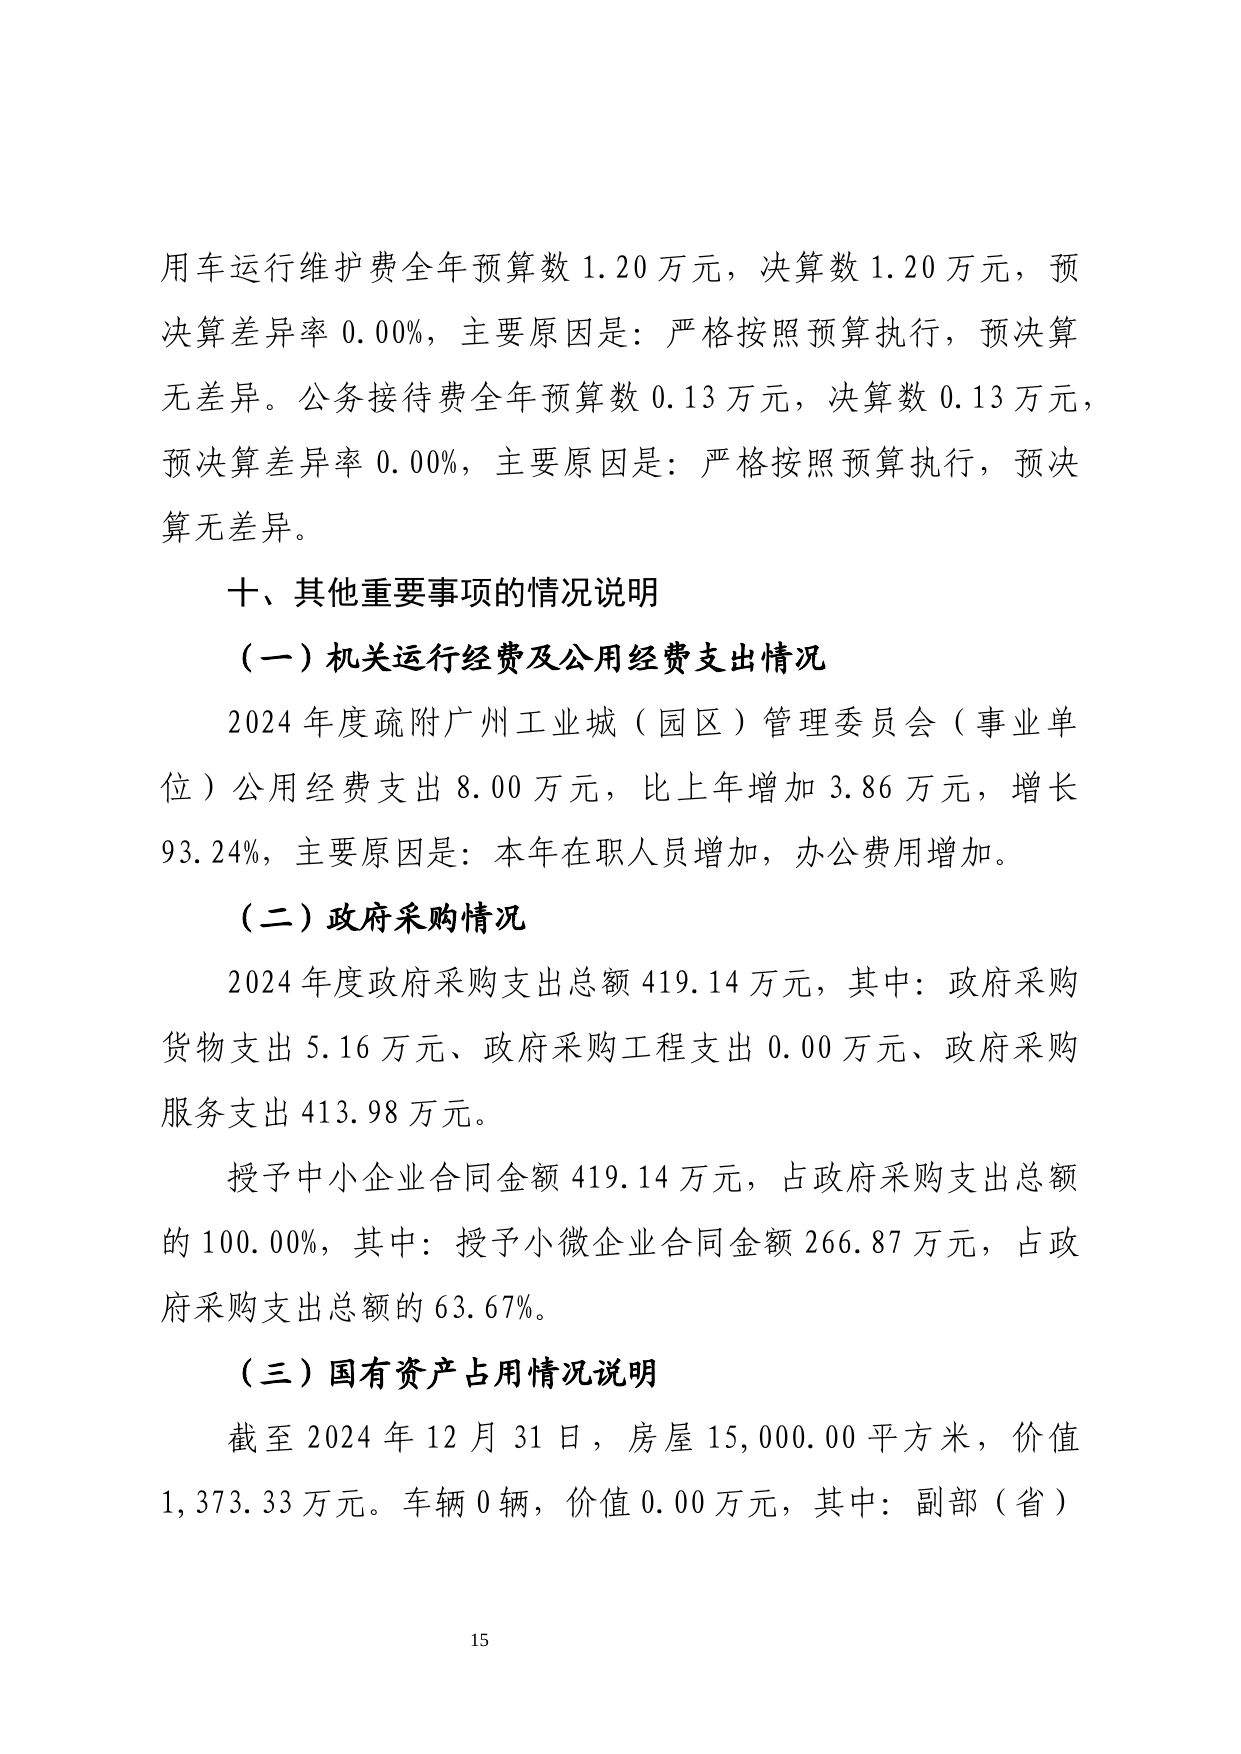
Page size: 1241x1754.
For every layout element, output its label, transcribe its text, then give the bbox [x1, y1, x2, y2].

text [159, 233, 1081, 558]
text 2024年度政府采购支出总额419.14万元，其中：政府采购货物支出5.16万元、政府采购工程支出0.00万元、政府采购服务支出413.98万元。 [159, 948, 1081, 1143]
text 十、其他重要事项的情况说明 [159, 558, 1081, 623]
text （三）国有资产占用情况说明 [159, 1338, 1081, 1403]
text 授予中小企业合同金额419.14万元，占政府采购支出总额的100.00%，其中：授予小微企业合同金额266.87万元，占政府采购支出总额的63.67%。 [159, 1143, 1081, 1338]
text （二）政府采购情况 [159, 883, 1081, 948]
text （一）机关运行经费及公用经费支出情况 [159, 623, 1081, 688]
text 2024年度疏附广州工业城（园区）管理委员会（事业单位）公用经费支出8.00万元，比上年增加3.86万元，增长93.24%，主要原因是：本年在职人员增加，办公费用增加。 [159, 688, 1081, 883]
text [159, 1403, 1081, 1533]
